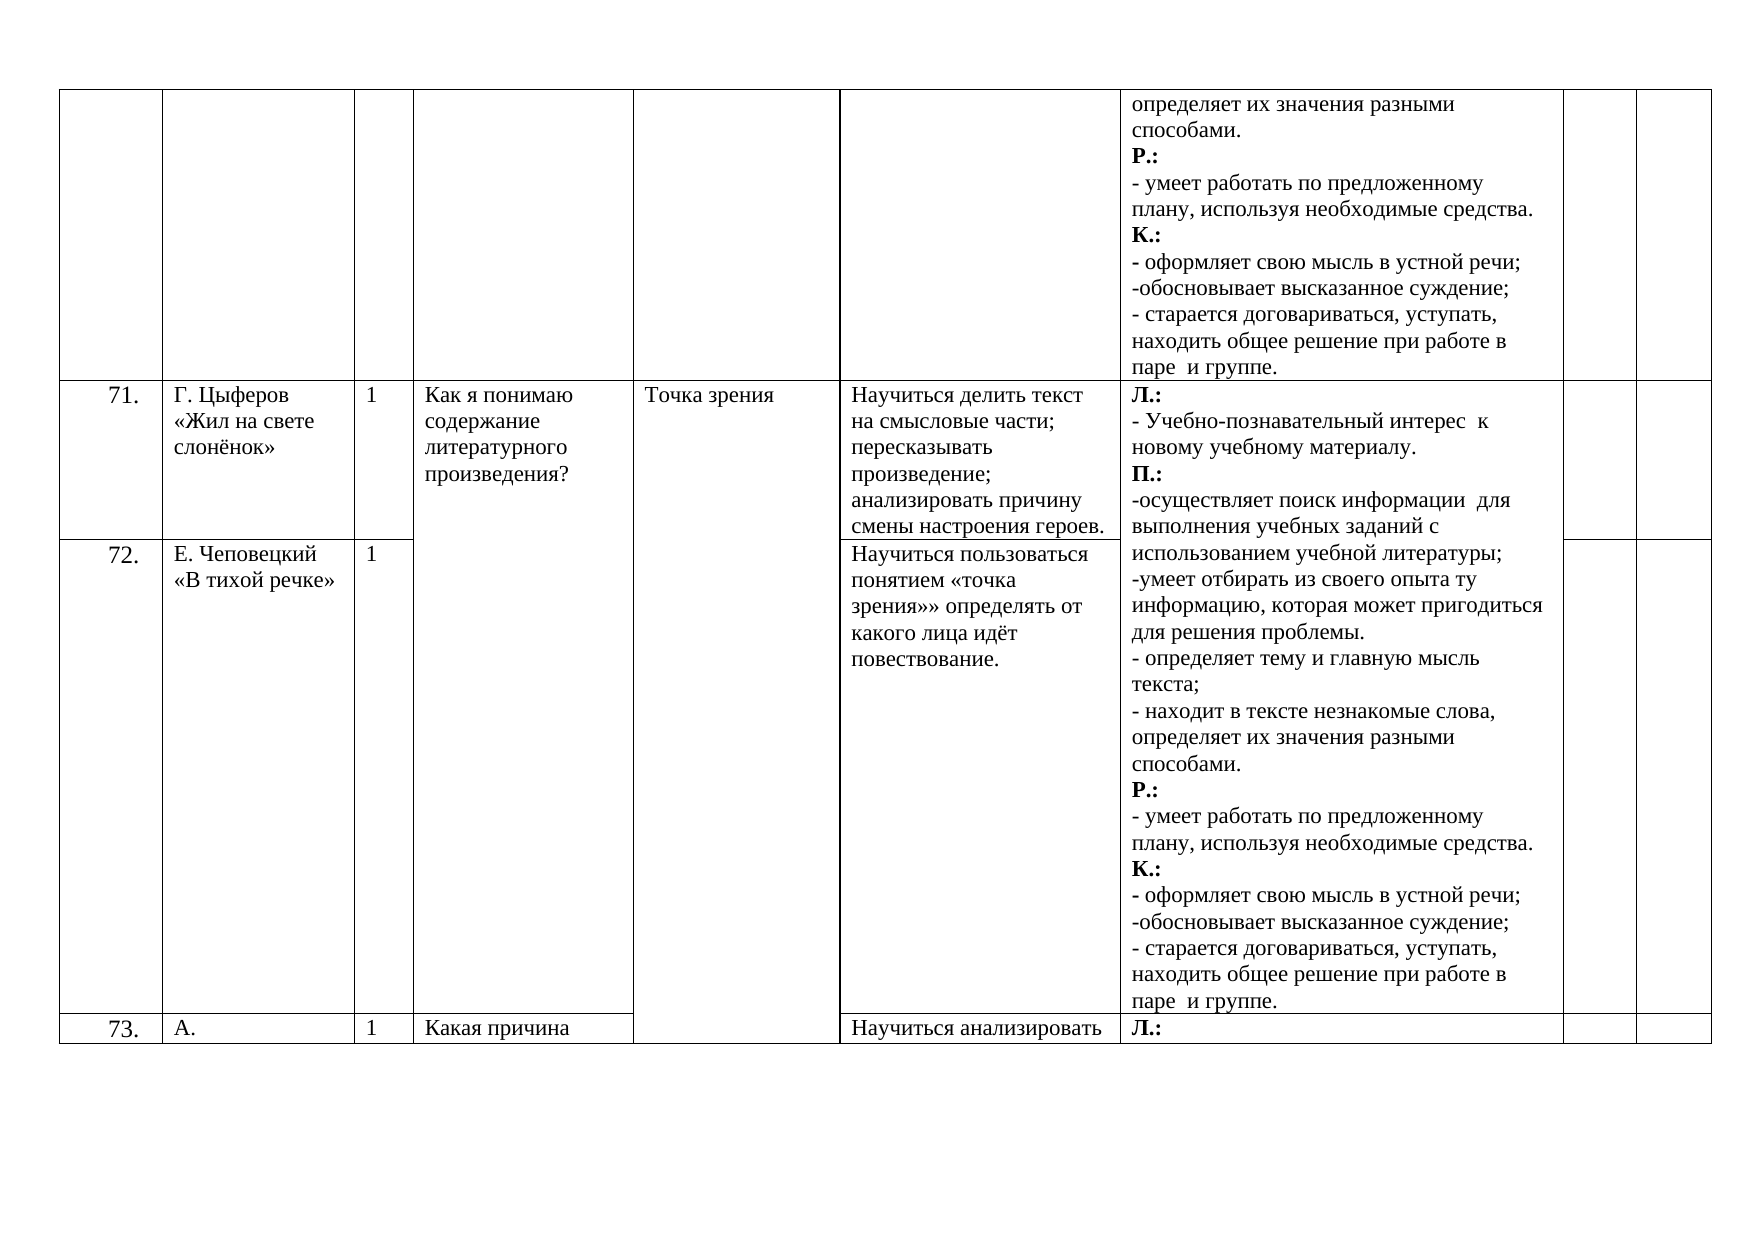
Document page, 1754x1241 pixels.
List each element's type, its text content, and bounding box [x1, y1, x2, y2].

table_cell [60, 540, 162, 1013]
table_cell [1637, 540, 1711, 1013]
table_cell [1637, 90, 1711, 379]
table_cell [414, 1014, 633, 1043]
table_cell [60, 1014, 162, 1043]
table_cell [1121, 1014, 1563, 1043]
table_cell [1564, 381, 1636, 539]
table_cell Научиться пользоваться понятием «точка зрения»» определять от какого лица идёт повествование. [841, 540, 1120, 1013]
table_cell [163, 90, 354, 379]
table_cell [1637, 381, 1711, 539]
table_cell [1564, 540, 1636, 1013]
table_cell Научиться делить текст на смысловые части; пересказывать произведение; анализировать причину смены настроения героев. [841, 381, 1120, 539]
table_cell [1121, 90, 1563, 379]
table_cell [414, 90, 633, 379]
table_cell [841, 90, 1120, 379]
table_cell [60, 381, 162, 539]
table_cell [1637, 1014, 1711, 1043]
table_cell 1 [355, 381, 413, 539]
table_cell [634, 90, 839, 379]
table_cell Г. Цыферов «Жил на свете слонёнок» [163, 381, 354, 539]
table_cell [1564, 90, 1636, 379]
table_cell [163, 1014, 354, 1043]
table_cell Как я понимаю содержание литературного произведения? [414, 381, 633, 1013]
table_cell Точка зрения [634, 381, 839, 1043]
table_cell 1 [355, 90, 413, 379]
table_cell [1564, 1014, 1636, 1043]
table_cell 1 [355, 540, 413, 1013]
table_cell Е. Чеповецкий «В тихой речке» [163, 540, 354, 1013]
table_cell 1 [355, 1014, 413, 1043]
table_cell [60, 90, 162, 379]
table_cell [841, 1014, 1120, 1043]
